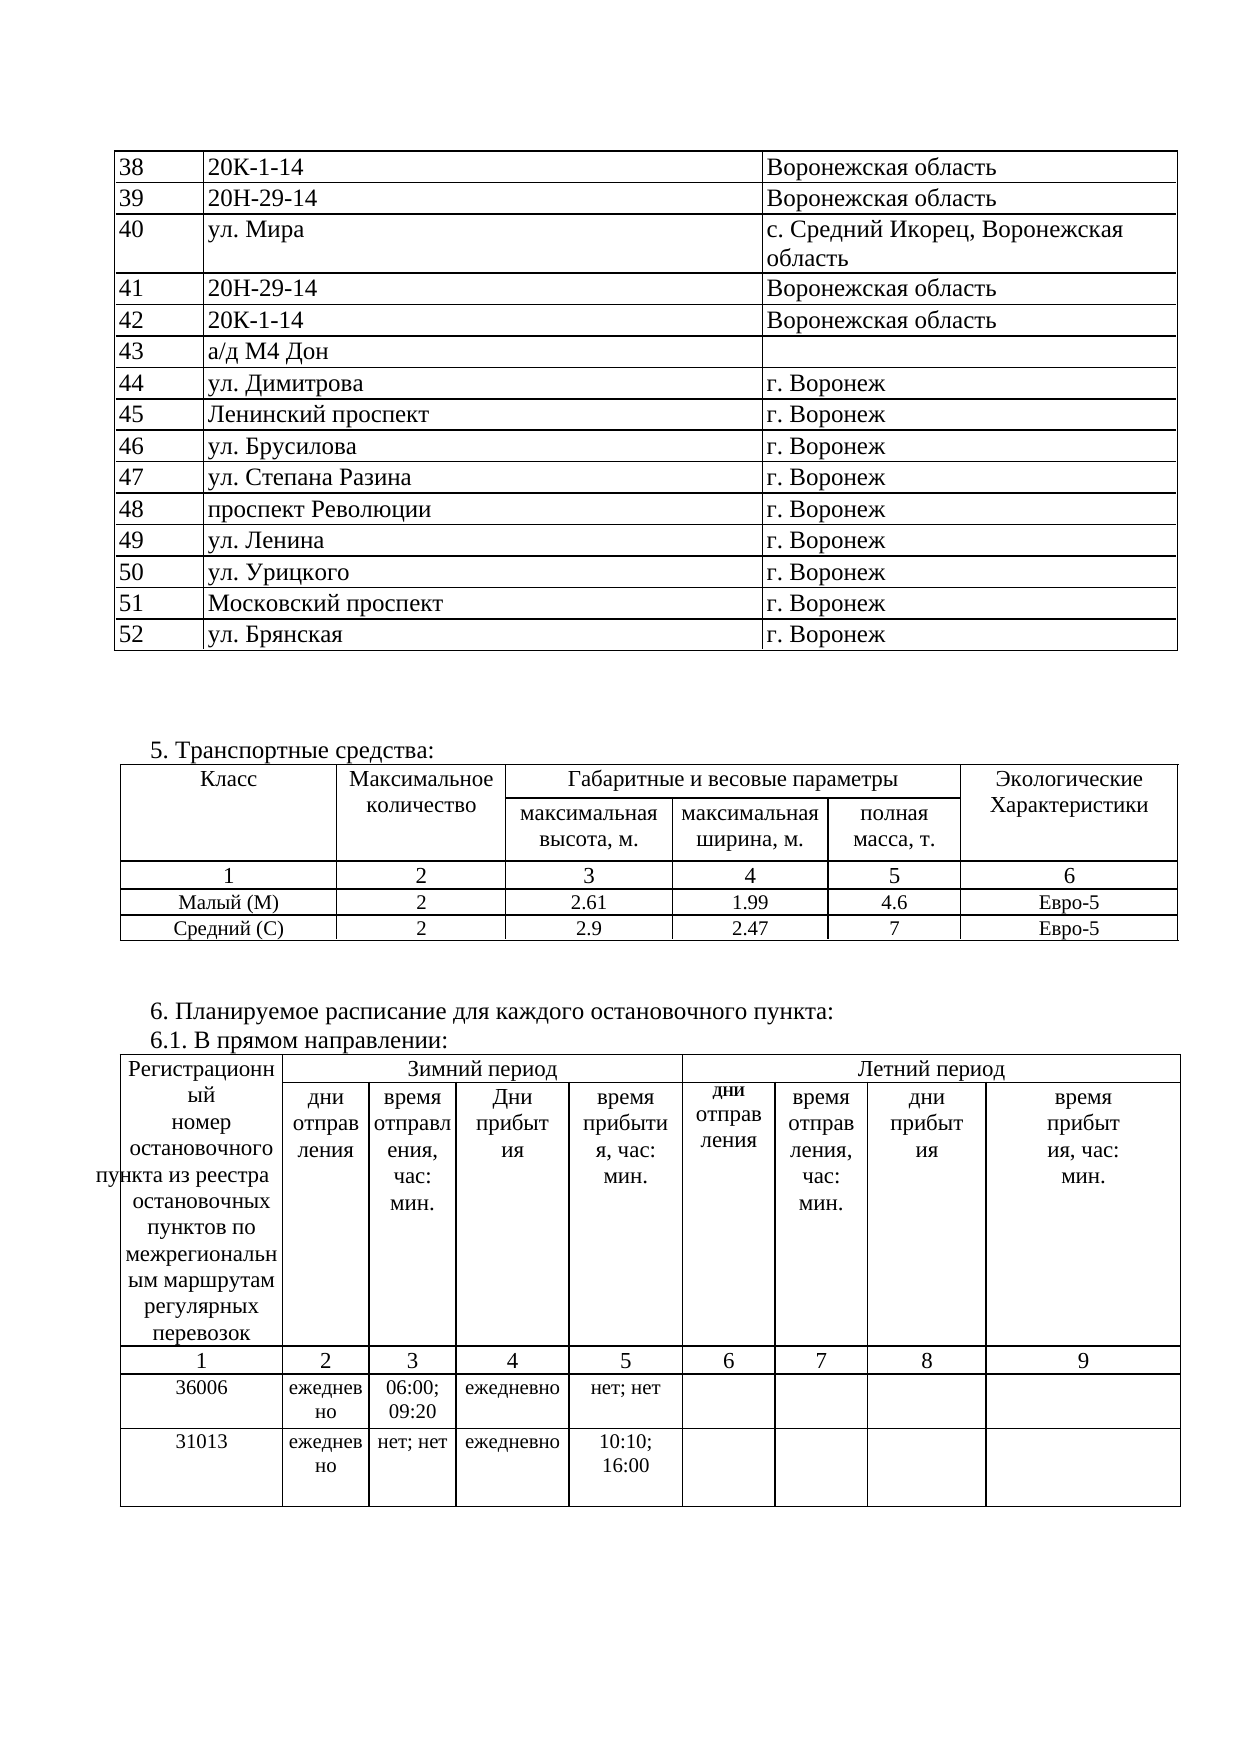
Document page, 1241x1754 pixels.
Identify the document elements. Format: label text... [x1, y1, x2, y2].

table_cell 3 [370, 1347, 455, 1373]
table_cell г. Воронеж [763, 587, 1177, 618]
table_cell [776, 1429, 867, 1506]
table_cell Малый (М) [121, 890, 336, 914]
table_header Габаритные и весовые параметры [506, 765, 960, 797]
table_cell 44 [115, 368, 203, 398]
table_cell Воронежская область [763, 304, 1177, 335]
table_cell 4 [673, 862, 827, 888]
table_cell 1 [121, 862, 336, 888]
table_cell дни прибыт ия [868, 1083, 985, 1345]
table_cell ежедневно [457, 1429, 568, 1506]
table_cell с. Средний Икорец, Воронежская область [763, 213, 1177, 272]
table_cell ежедневно [283, 1375, 368, 1427]
table_cell г. Воронеж [763, 429, 1177, 461]
table_cell 7 [776, 1347, 867, 1373]
table_cell 2.47 [673, 916, 827, 939]
table_cell 36006 [121, 1375, 282, 1427]
table_cell время отправл ения, час: мин. [370, 1083, 455, 1345]
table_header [121, 1055, 282, 1345]
table_cell максимальная ширина, м. [673, 799, 827, 860]
table_cell 4.6 [829, 890, 960, 914]
table_cell а/д М4 Дон [204, 337, 762, 366]
table_cell 42 [115, 305, 203, 335]
table_cell ул. Димитрова [204, 368, 762, 398]
table_cell 2 [337, 890, 505, 914]
table_cell г. Воронеж [763, 461, 1177, 492]
table_cell максимальная высота, м. [506, 799, 672, 860]
table_cell 2 [337, 862, 505, 888]
table_cell 47 [115, 462, 203, 492]
table_cell 50 [115, 556, 203, 587]
table_cell 8 [868, 1347, 985, 1373]
table_cell 20Н-29-14 [204, 274, 762, 303]
table_cell 1.99 [673, 890, 827, 914]
text 6. Планируемое расписание для каждого остановочного пункта: [150, 996, 1090, 1025]
table_cell Ленинский проспект [204, 400, 762, 429]
table_cell 40 [115, 214, 203, 272]
table_cell 2.9 [506, 916, 672, 939]
table_cell г. Воронеж [763, 366, 1177, 398]
table_cell 41 [115, 273, 203, 303]
table_header Зимний период [283, 1055, 682, 1082]
table_cell ул. Брусилова [204, 431, 762, 461]
table_cell [987, 1375, 1180, 1427]
table_cell 2 [337, 916, 505, 939]
table_cell 4 [457, 1347, 568, 1373]
table_cell Воронежская область [763, 272, 1177, 303]
table_cell 49 [115, 525, 203, 555]
table_cell ул. Брянская [204, 620, 762, 649]
table_cell 7 [829, 916, 960, 939]
table_cell проспект Революции [204, 494, 762, 524]
table_cell 3 [506, 862, 672, 888]
table_cell 20К-1-14 [204, 152, 762, 181]
table_cell 6 [683, 1347, 774, 1373]
table_cell время отправ ления, час: мин. [776, 1083, 867, 1345]
table_cell г. Воронеж [763, 555, 1177, 587]
table_cell ул. Степана Разина [204, 462, 762, 492]
table_cell время прибыти я, час: мин. [570, 1083, 682, 1345]
table_cell ДНИ отправ ления [683, 1083, 774, 1345]
table_cell Евро-5 [961, 890, 1177, 914]
table_cell 46 [115, 430, 203, 461]
table_cell Московский проспект [204, 588, 762, 618]
table_cell ул. Ленина [204, 525, 762, 555]
table_cell нет; нет [570, 1375, 682, 1427]
table_cell Средний (С) [121, 916, 336, 939]
table_cell 39 [115, 183, 203, 213]
table_cell 45 [115, 399, 203, 429]
table_cell нет; нет [370, 1429, 455, 1506]
table_cell [683, 1375, 774, 1427]
table_cell 31013 [121, 1429, 282, 1506]
table_cell ежедневно [283, 1429, 368, 1506]
table_cell дни отправ ления [283, 1083, 368, 1345]
table_cell г. Воронеж [763, 398, 1177, 429]
table_cell 5 [570, 1347, 682, 1373]
table_cell Евро-5 [961, 916, 1177, 939]
table_cell г. Воронеж [763, 524, 1177, 555]
table_cell 2.61 [506, 890, 672, 914]
table_cell время прибыт ия, час: мин. [987, 1083, 1180, 1345]
table_header Класс [121, 765, 336, 860]
text 5. Транспортные средства: [150, 735, 1090, 764]
table_cell г. Воронеж [763, 492, 1177, 524]
text 6.1. В прямом направлении: [150, 1025, 1090, 1054]
table_cell 5 [829, 862, 960, 888]
table_cell 51 [115, 588, 203, 618]
table_cell 48 [115, 493, 203, 524]
table_cell Воронежская область [763, 181, 1177, 213]
table_cell [868, 1429, 985, 1506]
table_cell ул. Мира [204, 215, 762, 272]
table_cell [683, 1429, 774, 1506]
table_cell г. Воронеж [763, 618, 1177, 649]
table_cell ежедневно [457, 1375, 568, 1427]
table_cell 43 [115, 336, 203, 366]
table_header Максимальное количество [337, 765, 505, 860]
table_cell [763, 335, 1177, 366]
table_cell 9 [987, 1347, 1180, 1373]
table_cell [868, 1375, 985, 1427]
table_cell 20К-1-14 [204, 305, 762, 335]
table_cell 2 [283, 1347, 368, 1373]
table_cell 1 [121, 1347, 282, 1373]
table_cell [987, 1429, 1180, 1506]
table_cell 10:10; 16:00 [570, 1429, 682, 1506]
table_header Летний период [683, 1055, 1180, 1082]
table_header Экологические Характеристики [961, 765, 1177, 860]
table_cell Воронежская область [763, 152, 1177, 181]
table_cell ул. Урицкого [204, 557, 762, 587]
table_cell 52 [115, 619, 203, 649]
table_cell [776, 1375, 867, 1427]
table_cell Дни прибыт ия [457, 1083, 568, 1345]
table_cell 20Н-29-14 [204, 183, 762, 213]
table_cell 6 [961, 862, 1177, 888]
table_cell 06:00; 09:20 [370, 1375, 455, 1427]
table_cell полная масса, т. [829, 799, 960, 860]
table_cell 38 [115, 152, 203, 181]
